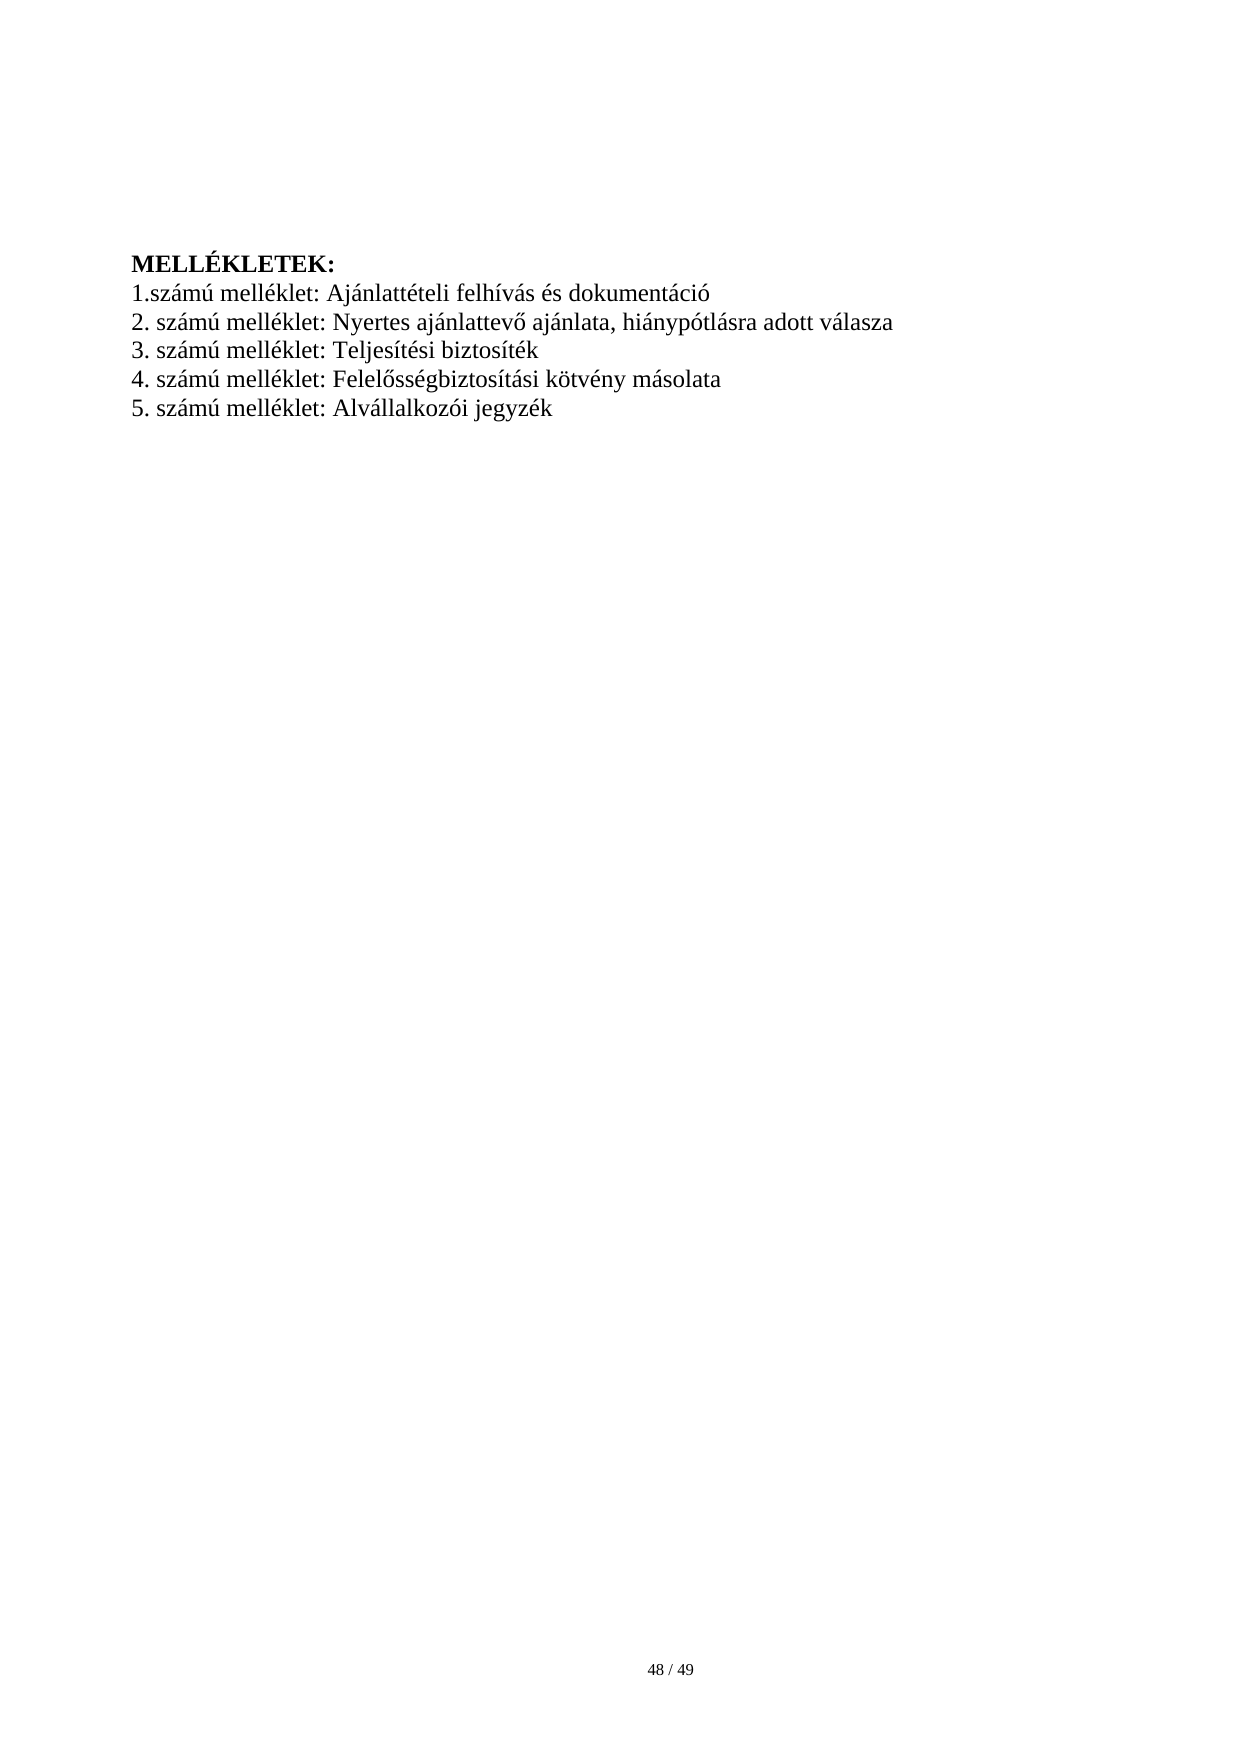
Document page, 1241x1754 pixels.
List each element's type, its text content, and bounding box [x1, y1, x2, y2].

text 5. számú melléklet: Alvállalkozói jegyzék [131, 393, 1144, 422]
text MELLÉKLETEK: [131, 249, 1144, 278]
text 3. számú melléklet: Teljesítési biztosíték [131, 335, 1144, 364]
text 1.számú melléklet: Ajánlattételi felhívás és dokumentáció [131, 278, 1144, 307]
text 4. számú melléklet: Felelősségbiztosítási kötvény másolata [131, 364, 1144, 393]
text 2. számú melléklet: Nyertes ajánlattevő ajánlata, hiánypótlásra adott válasza [131, 307, 1144, 335]
